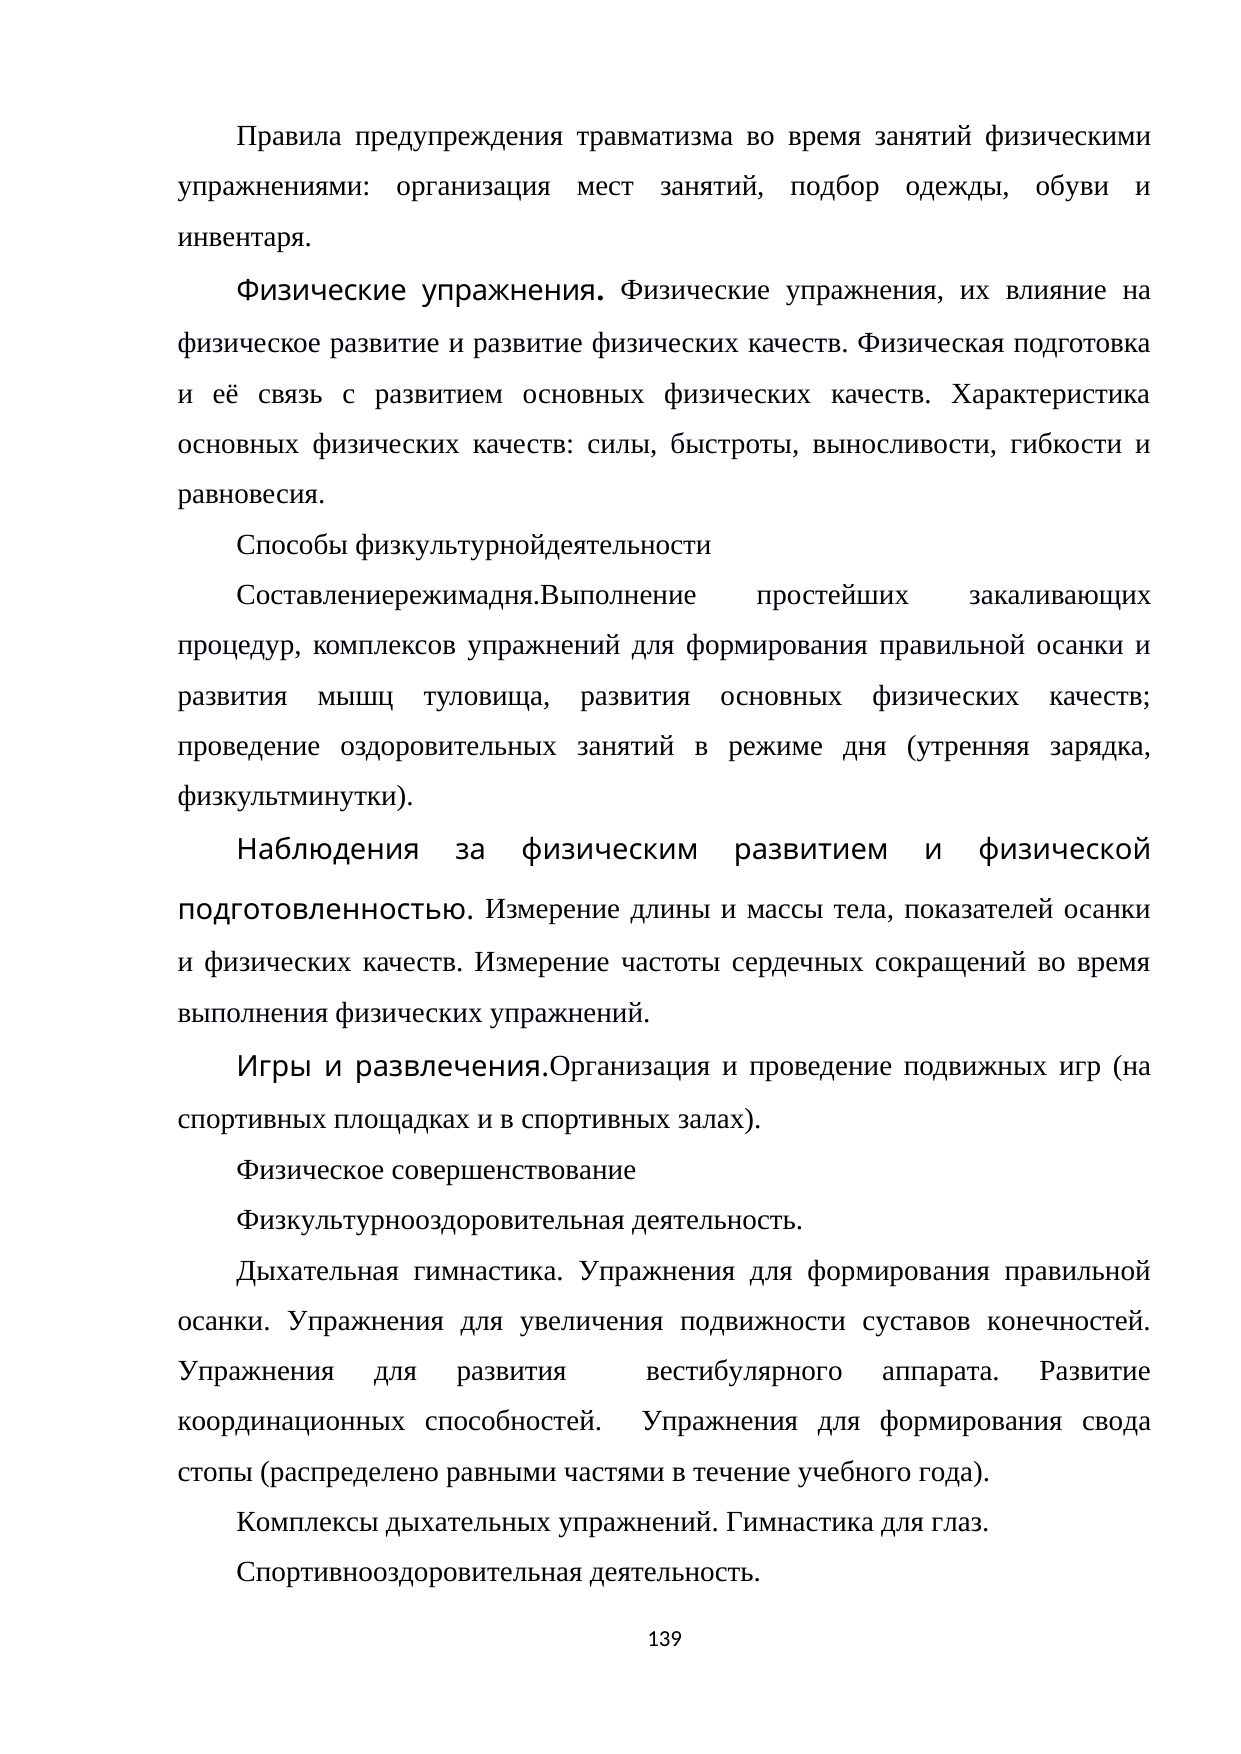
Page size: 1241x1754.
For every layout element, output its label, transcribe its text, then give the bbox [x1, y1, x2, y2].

text Физические упражнения. Физические упражнения, их влияние на физическое развитие и развитие физических качеств. Физическая подготовка и её связь с развитием основных физических качеств. Характеристика основных физических качеств: силы, быстроты, выносливости, гибкости и равновесия. [177, 269, 1152, 510]
text Способы физкультурнойдеятельности [177, 527, 1152, 560]
text Физическое совершенствование [177, 1152, 1152, 1186]
text Спортивно­оздоровительная деятельность. [177, 1554, 1152, 1588]
text Составлениережимадня.Выполнение простейших закаливающих процедур, комплексов упражнений для формирования правильной осанки и развития мышц туловища, развития основных физических качеств; проведение оздоровительных занятий в режиме дня (утренняя зарядка, физкультминутки). [177, 577, 1152, 812]
text Наблюдения за физическим развитием и физической подготовленностью. Измерение длины и массы тела, показателей осанки и физических качеств. Измерение частоты сердечных сокращений во время выполнения физических упражнений. [177, 829, 1152, 1028]
text Правила предупреждения травматизма во время занятий физическими упражнениями: организация мест занятий, подбор одежды, обуви и инвентаря. [177, 118, 1152, 252]
text Комплексы дыхательных упражнений. Гимнастика для глаз. [177, 1504, 1152, 1538]
text Физкультурно­оздоровительная деятельность. [177, 1202, 1152, 1236]
text Дыхательная гимнастика. Упражнения для формирования правильной осанки. Упражнения для увеличения подвижности суставов конечностей. Упражнения для развития вестибулярного аппарата. Развитие координационных способностей. Упражнения для формирования свода стопы (распределено равными частями в течение учебного года). [177, 1253, 1152, 1487]
text Игры и развлечения.Организация и проведение подвижных игр (на спортивных площадках и в спортивных залах). [177, 1045, 1152, 1135]
